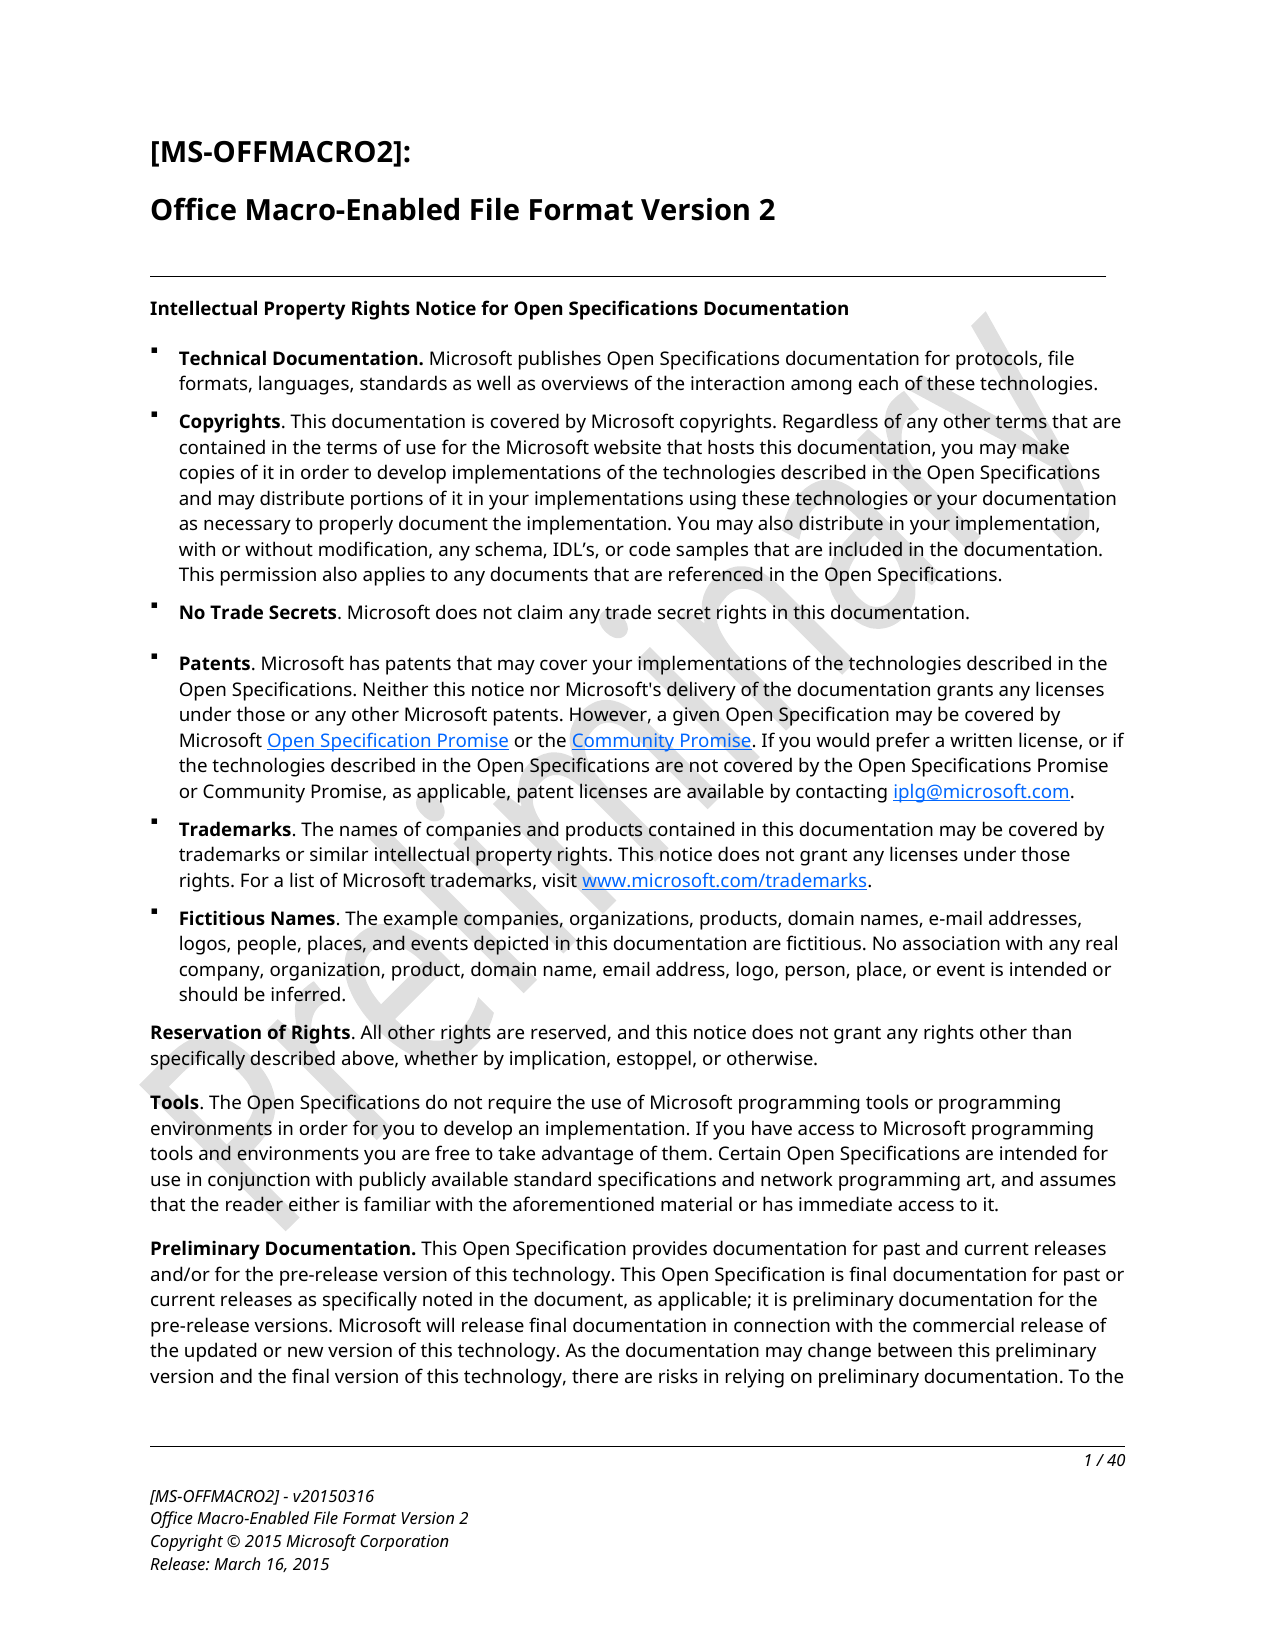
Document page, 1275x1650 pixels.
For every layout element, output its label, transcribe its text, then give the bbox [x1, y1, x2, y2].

text Tools. The Open Specifications do not require the use of Microsoft programming tools or programming environments in order for you to develop an implementation. If you have access to Microsoft programming tools and environments you are free to take advantage of them. Certain Open Specifications are intended for use in conjunction with publicly available standard specifications and network programming art, and assumes that the reader either is familiar with the aforementioned material or has immediate access to it. [150, 1089, 1125, 1217]
text Intellectual Property Rights Notice for Open Specifications Documentation [150, 296, 1125, 321]
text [150, 1236, 1125, 1389]
list Copyrights. This documentation is covered by Microsoft copyrights. Regardless of any other terms that are contained in the terms of use for the Microsoft website that hosts this documentation, you may make copies of it in order to develop implementations of the technologies described in the Open Specifications and may distribute portions of it in your implementations using these technologies or your documentation as necessary to properly document the implementation. You may also distribute in your implementation, with or without modification, any schema, IDL’s, or code samples that are included in the documentation. This permission also applies to any documents that are referenced in the Open Specifications. [150, 408, 1125, 587]
list No Trade Secrets. Microsoft does not claim any trade secret rights in this documentation. [150, 599, 1125, 625]
text Reservation of Rights. All other rights are reserved, and this notice does not grant any rights other than specifically described above, whether by implication, estoppel, or otherwise. [150, 1019, 1125, 1071]
list Technical Documentation. Microsoft publishes Open Specifications documentation for protocols, file formats, languages, standards as well as overviews of the interaction among each of these technologies. [150, 345, 1125, 396]
list Fictitious Names. The example companies, organizations, products, domain names, e-mail addresses, logos, people, places, and events depicted in this documentation are fictitious. No association with any real company, organization, product, domain name, email address, logo, person, place, or event is intended or should be inferred. [150, 905, 1125, 1007]
text Office Macro-Enabled File Format Version 2 [150, 190, 1125, 229]
list Patents. Microsoft has patents that may cover your implementations of the technologies described in the Open Specifications. Neither this notice nor Microsoft's delivery of the documentation grants any licenses under those or any other Microsoft patents. However, a given Open Specification may be covered by Microsoft Open Specification Promise or the Community Promise. If you would prefer a written license, or if the technologies described in the Open Specifications are not covered by the Open Specifications Promise or Community Promise, as applicable, patent licenses are available by contacting iplg@microsoft.com. [150, 650, 1125, 803]
text [MS-OFFMACRO2]: [150, 131, 1125, 171]
list Trademarks. The names of companies and products contained in this documentation may be covered by trademarks or similar intellectual property rights. This notice does not grant any licenses under those rights. For a list of Microsoft trademarks, visit www.microsoft.com/trademarks. [150, 816, 1125, 892]
